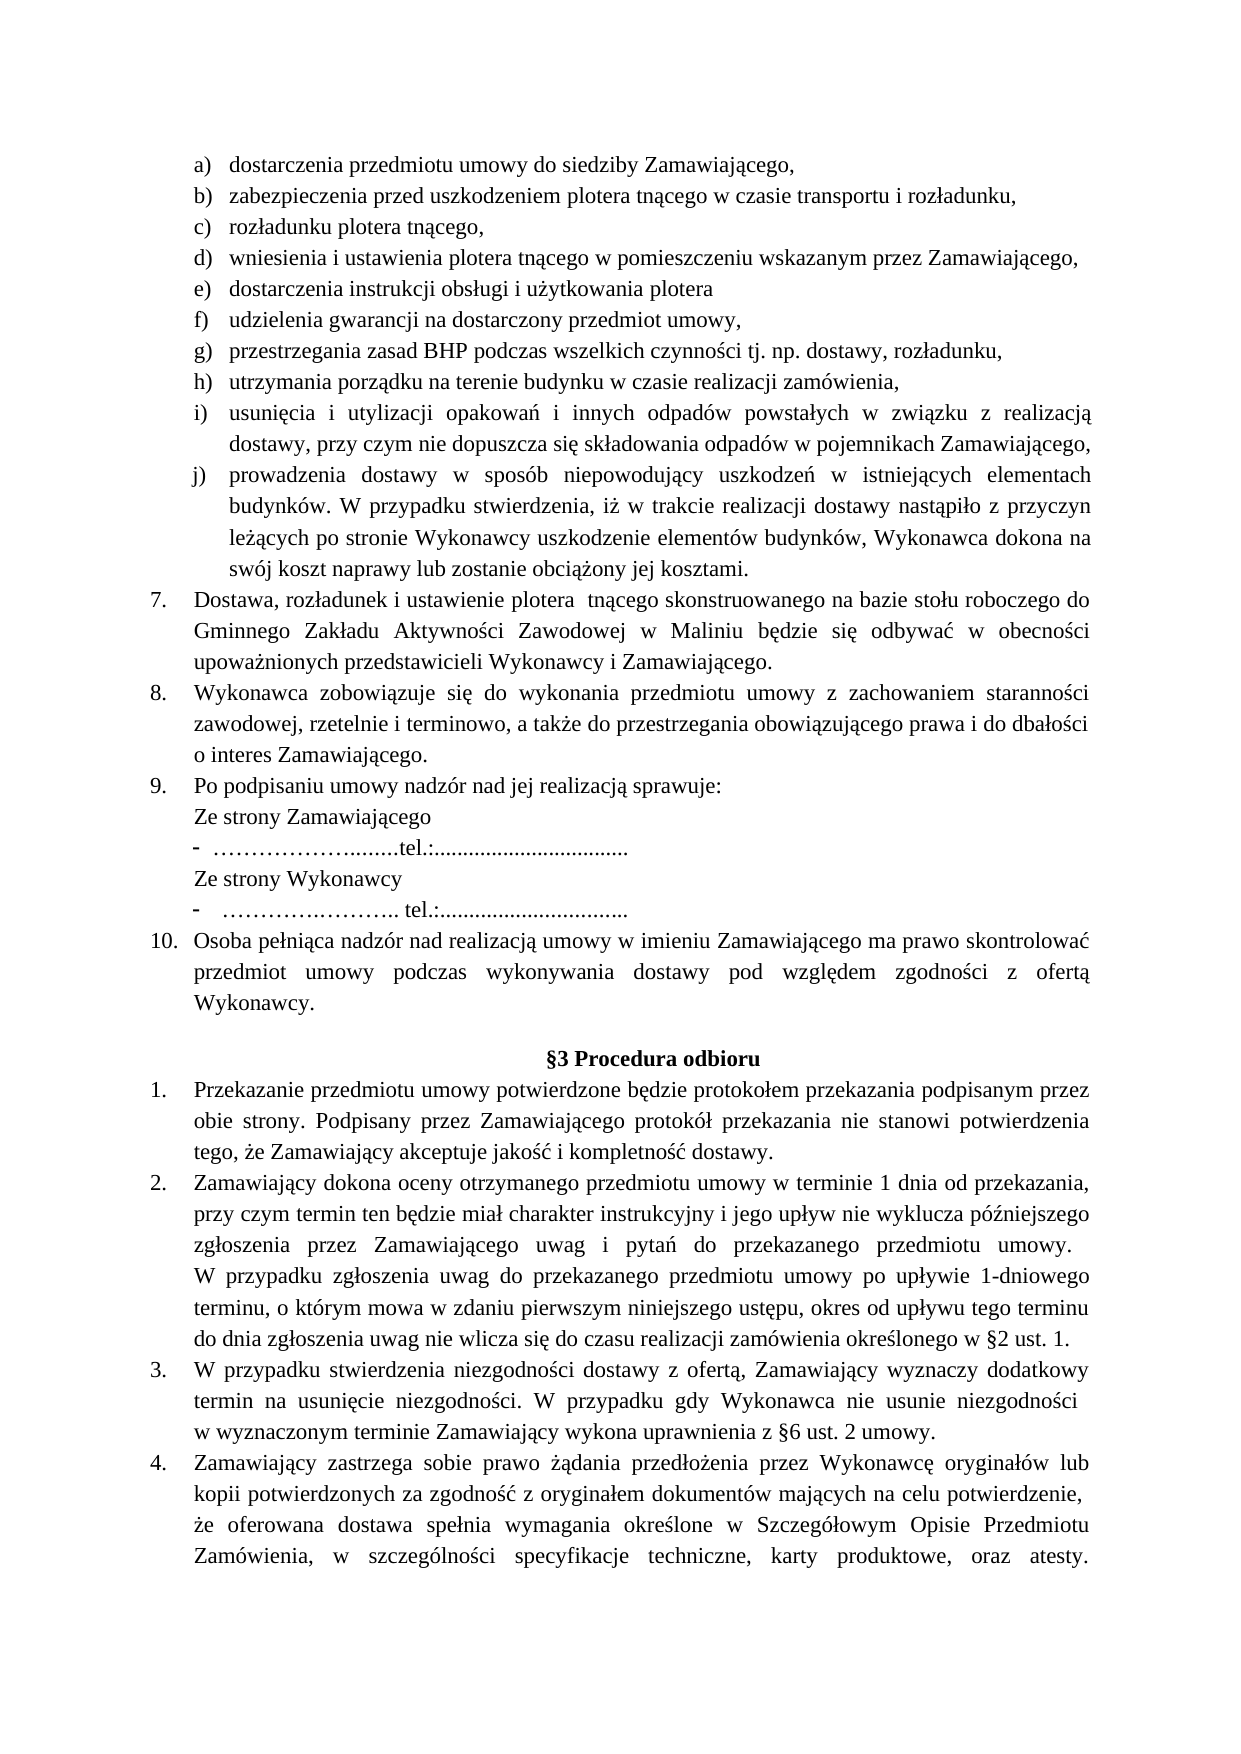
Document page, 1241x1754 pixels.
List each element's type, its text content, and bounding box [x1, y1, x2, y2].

text Ze strony Zamawiającego [193, 799, 770, 831]
list rozładunku plotera tnącego, [193, 210, 1093, 241]
list Zamawiający dokona oceny otrzymanego przedmiotu umowy w terminie 1 dnia od przekazania, przy czym termin ten będzie miał charakter instrukcyjny i jego upływ nie wyklucza późniejszego zgłoszenia przez Zamawiającego uwag i pytań do przekazanego przedmiotu umowy. W przypadku zgłoszenia uwag do przekazanego przedmiotu umowy po upływie 1-dniowego terminu, o którym mowa w zdaniu pierwszym niniejszego ustępu, okres od upływu tego terminu do dnia zgłoszenia uwag nie wlicza się do czasu realizacji zamówienia określonego w §2 ust. 1. [150, 1166, 1091, 1352]
list wniesienia i ustawienia plotera tnącego w pomieszczeniu wskazanym przez Zamawiającego, [193, 241, 1091, 272]
text Ze strony Wykonawcy [193, 862, 1093, 893]
list Osoba pełniąca nadzór nad realizacją umowy w imieniu Zamawiającego ma prawo skontrolować przedmiot umowy podczas wykonywania dostawy pod względem zgodności z ofertą Wykonawcy. [150, 924, 1091, 1017]
list utrzymania porządku na terenie budynku w czasie realizacji zamówienia, [193, 365, 1093, 396]
list usunięcia i utylizacji opakowań i innych odpadów powstałych w związku z realizacją dostawy, przy czym nie dopuszcza się składowania odpadów w pojemnikach Zamawiającego, [193, 396, 1093, 458]
list Przekazanie przedmiotu umowy potwierdzone będzie protokołem przekazania podpisanym przez obie strony. Podpisany przez Zamawiającego protokół przekazania nie stanowi potwierdzenia tego, że Zamawiający akceptuje jakość i kompletność dostawy. [150, 1073, 1091, 1166]
list dostarczenia przedmiotu umowy do siedziby Zamawiającego, [193, 148, 1093, 179]
text §3 Procedura odbioru [546, 1042, 1093, 1073]
list Po podpisaniu umowy nadzór nad jej realizacją sprawuje: [150, 768, 770, 799]
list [150, 1445, 1091, 1569]
list ………….……….. tel.: ... [192, 893, 1093, 924]
list Dostawa, rozładunek i ustawienie plotera tnącego skonstruowanego na bazie stołu roboczego do Gminnego Zakładu Aktywności Zawodowej w Maliniu będzie się odbywać w obecności upoważnionych przedstawicieli Wykonawcy i Zamawiającego. [150, 582, 1091, 675]
list W przypadku stwierdzenia niezgodności dostawy z ofertą, Zamawiający wyznaczy dodatkowy termin na usunięcie niezgodności. W przypadku gdy Wykonawca nie usunie niezgodności w wyznaczonym terminie Zamawiający wykona uprawnienia z §6 ust. 2 umowy. [150, 1352, 1091, 1445]
list Wykonawca zobowiązuje się do wykonania przedmiotu umowy z zachowaniem staranności zawodowej, rzetelnie i terminowo, a także do przestrzegania obowiązującego prawa i do dbałości o interes Zamawiającego. [150, 675, 1091, 768]
list udzielenia gwarancji na dostarczony przedmiot umowy, [193, 303, 1093, 334]
list przestrzegania zasad BHP podczas wszelkich czynności tj. np. dostawy, rozładunku, [193, 334, 1093, 365]
list prowadzenia dostawy w sposób niepowodujący uszkodzeń w istniejących elementach budynków. W przypadku stwierdzenia, iż w trakcie realizacji dostawy nastąpiło z przyczyn leżących po stronie Wykonawcy uszkodzenie elementów budynków, Wykonawca dokona na swój koszt naprawy lub zostanie obciążony jej kosztami. [192, 458, 1093, 582]
list dostarczenia instrukcji obsługi i użytkowania plotera [193, 272, 1093, 303]
list zabezpieczenia przed uszkodzeniem plotera tnącego w czasie transportu i rozładunku, [193, 179, 1091, 210]
list ………………. tel.: [192, 831, 1093, 862]
